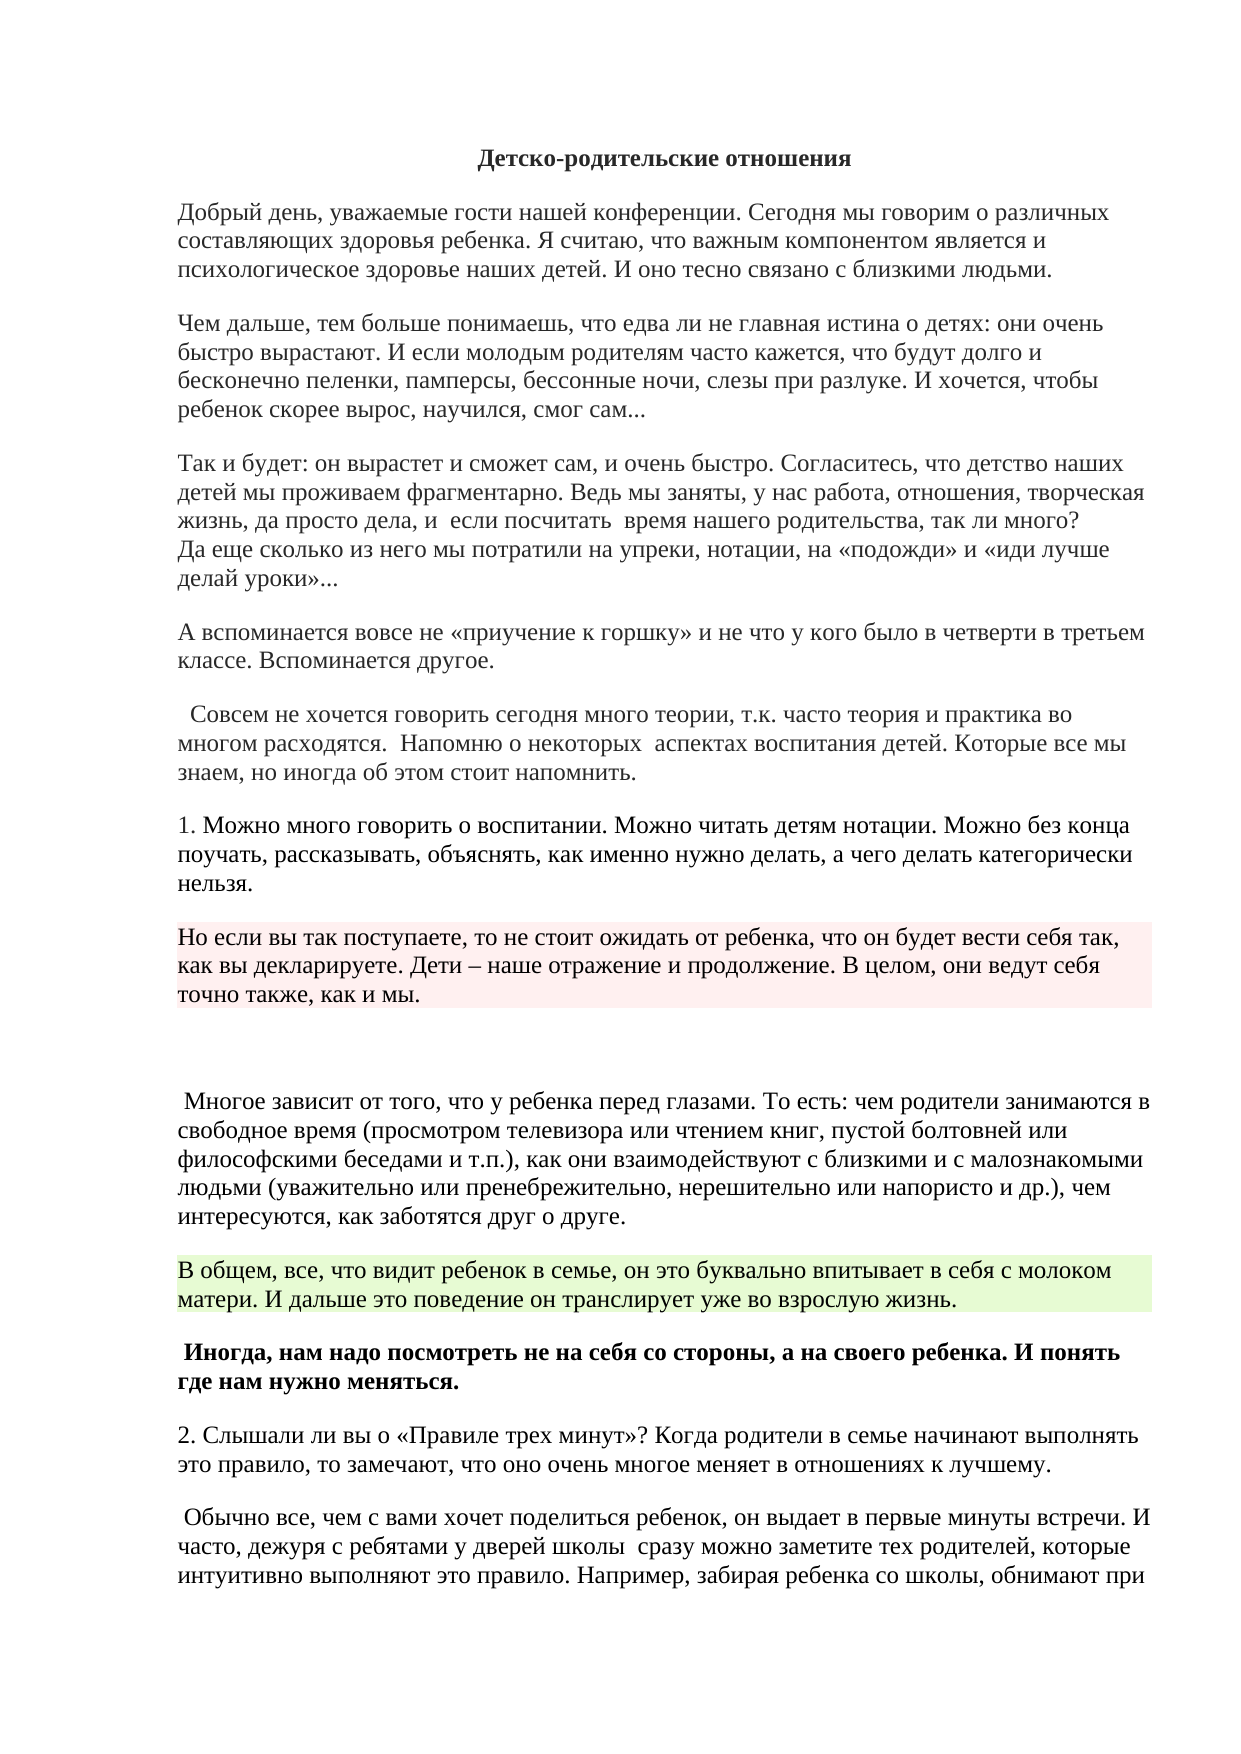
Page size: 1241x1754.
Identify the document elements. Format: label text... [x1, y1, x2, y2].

text Иногда, нам надо посмотреть не на себя со стороны, а на своего ребенка. И понять где нам нужно меняться. [177, 1337, 1152, 1395]
text Совсем не хочется говорить сегодня много теории, т.к. часто теория и практика во многом расходятся. Напомню о некоторых аспектах воспитания детей. Которые все мы знаем, но иногда об этом стоит напомнить. [177, 699, 1152, 786]
text В общем, все, что видит ребенок в семье, он это буквально впитывает в себя с молоком матери. И дальше это поведение он транслирует уже во взрослую жизнь. [177, 1255, 1152, 1312]
text Так и будет: он вырастет и сможет сам, и очень быстро. Согласитесь, что детство наших детей мы проживаем фрагментарно. Ведь мы заняты, у нас работа, отношения, творческая жизнь, да просто дела, и если посчитать время нашего родительства, так ли много? Да еще сколько из него мы потратили на упреки, нотации, на «подожди» и «иди лучше делай уроки»... [177, 448, 1152, 592]
text А вспоминается вовсе не «приучение к горшку» и не что у кого было в четверти в третьем классе. Вспоминается другое. [177, 617, 1152, 674]
text Многое зависит от того, что у ребенка перед глазами. То есть: чем родители занимаются в свободное время (просмотром телевизора или чтением книг, пустой болтовней или философскими беседами и т.п.), как они взаимодействуют с близкими и с малознакомыми людьми (уважительно или пренебрежительно, нерешительно или напористо и др.), чем интересуются, как заботятся друг о друге. [177, 1086, 1152, 1230]
text Добрый день, уважаемые гости нашей конференции. Сегодня мы говорим о различных составляющих здоровья ребенка. Я считаю, что важным компонентом является и психологическое здоровье наших детей. И оно тесно связано с близкими людьми. [177, 197, 1152, 283]
text 1. Можно много говорить о воспитании. Можно читать детям нотации. Можно без конца поучать, рассказывать, объяснять, как именно нужно делать, а чего делать категорически нельзя. [177, 811, 1152, 897]
text Детско-родительские отношения [177, 143, 1152, 172]
text Но если вы так поступаете, то не стоит ожидать от ребенка, что он будет вести себя так, как вы декларируете. Дети – наше отражение и продолжение. В целом, они ведут себя точно также, как и мы. [177, 922, 1152, 1008]
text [177, 1502, 1152, 1589]
text Чем дальше, тем больше понимаешь, что едва ли не главная истина о детях: они очень быстро вырастают. И если молодым родителям часто кажется, что будут долго и бесконечно пеленки, памперсы, бессонные ночи, слезы при разлуке. И хочется, чтобы ребенок скорее вырос, научился, смог сам... [177, 308, 1152, 423]
text 2. Слышали ли вы о «Правиле трех минут»? Когда родители в семье начинают выполнять это правило, то замечают, что оно очень многое меняет в отношениях к лучшему. [177, 1420, 1152, 1477]
